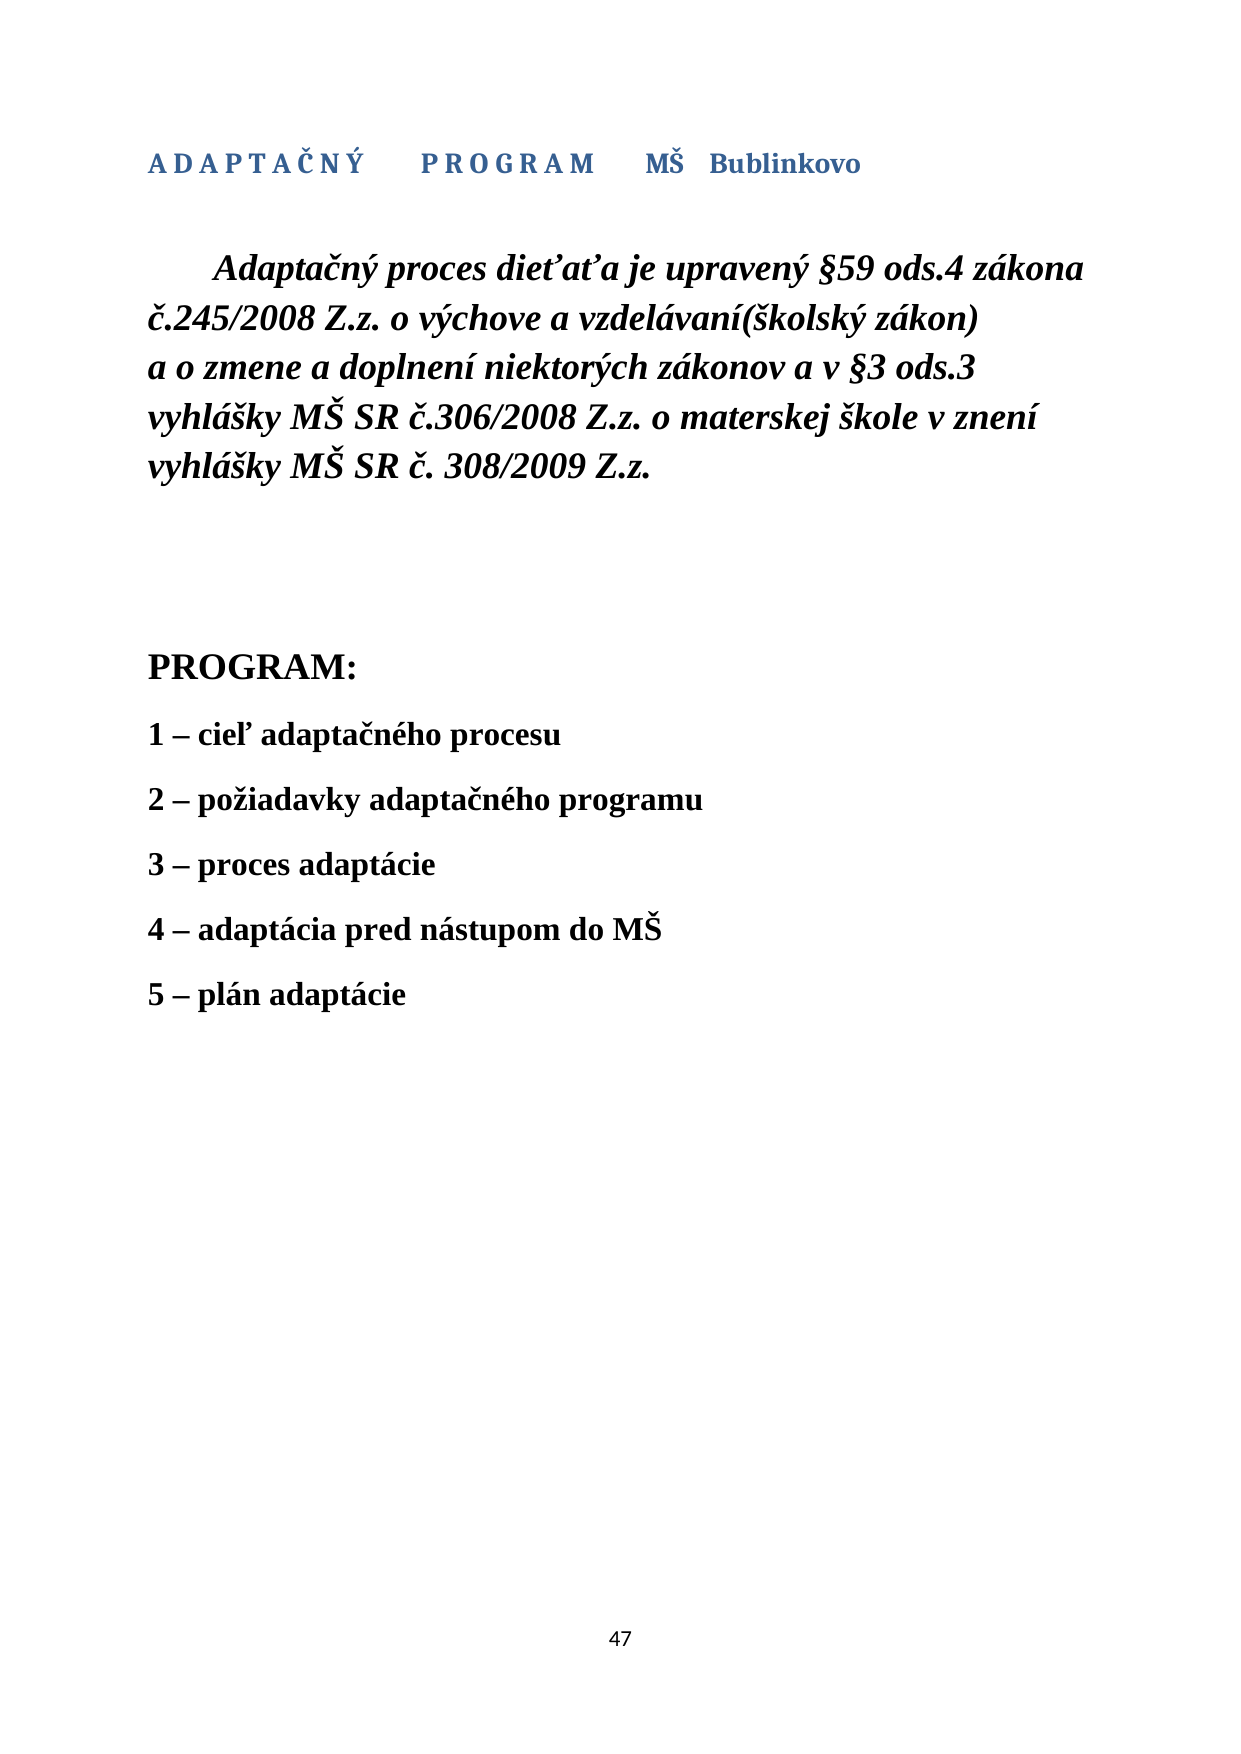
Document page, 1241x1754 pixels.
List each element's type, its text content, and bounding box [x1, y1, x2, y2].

text PROGRAM: [148, 644, 1093, 687]
text Adaptačný proces dieťaťa je upravený §59 ods.4 zákona č.245/2008 Z.z. o výchove a vzdelávaní(školský zákon) a o zmene a doplnení niektorých zákonov a v §3 ods.3 vyhlášky MŠ SR č.306/2008 Z.z. o materskej škole v znení vyhlášky MŠ SR č. 308/2009 Z.z. [148, 246, 1093, 487]
text 2 – požiadavky adaptačného programu [148, 779, 1093, 818]
text 3 – proces adaptácie [148, 844, 1093, 883]
text 4 – adaptácia pred nástupom do MŠ [148, 909, 1093, 947]
text 1 – cieľ adaptačného procesu [148, 714, 1093, 753]
subtitle A D A P T A Č N Ý P R O G R A M MŠ Bublinkovo [148, 148, 1093, 181]
text 5 – plán adaptácie [148, 974, 1093, 1012]
